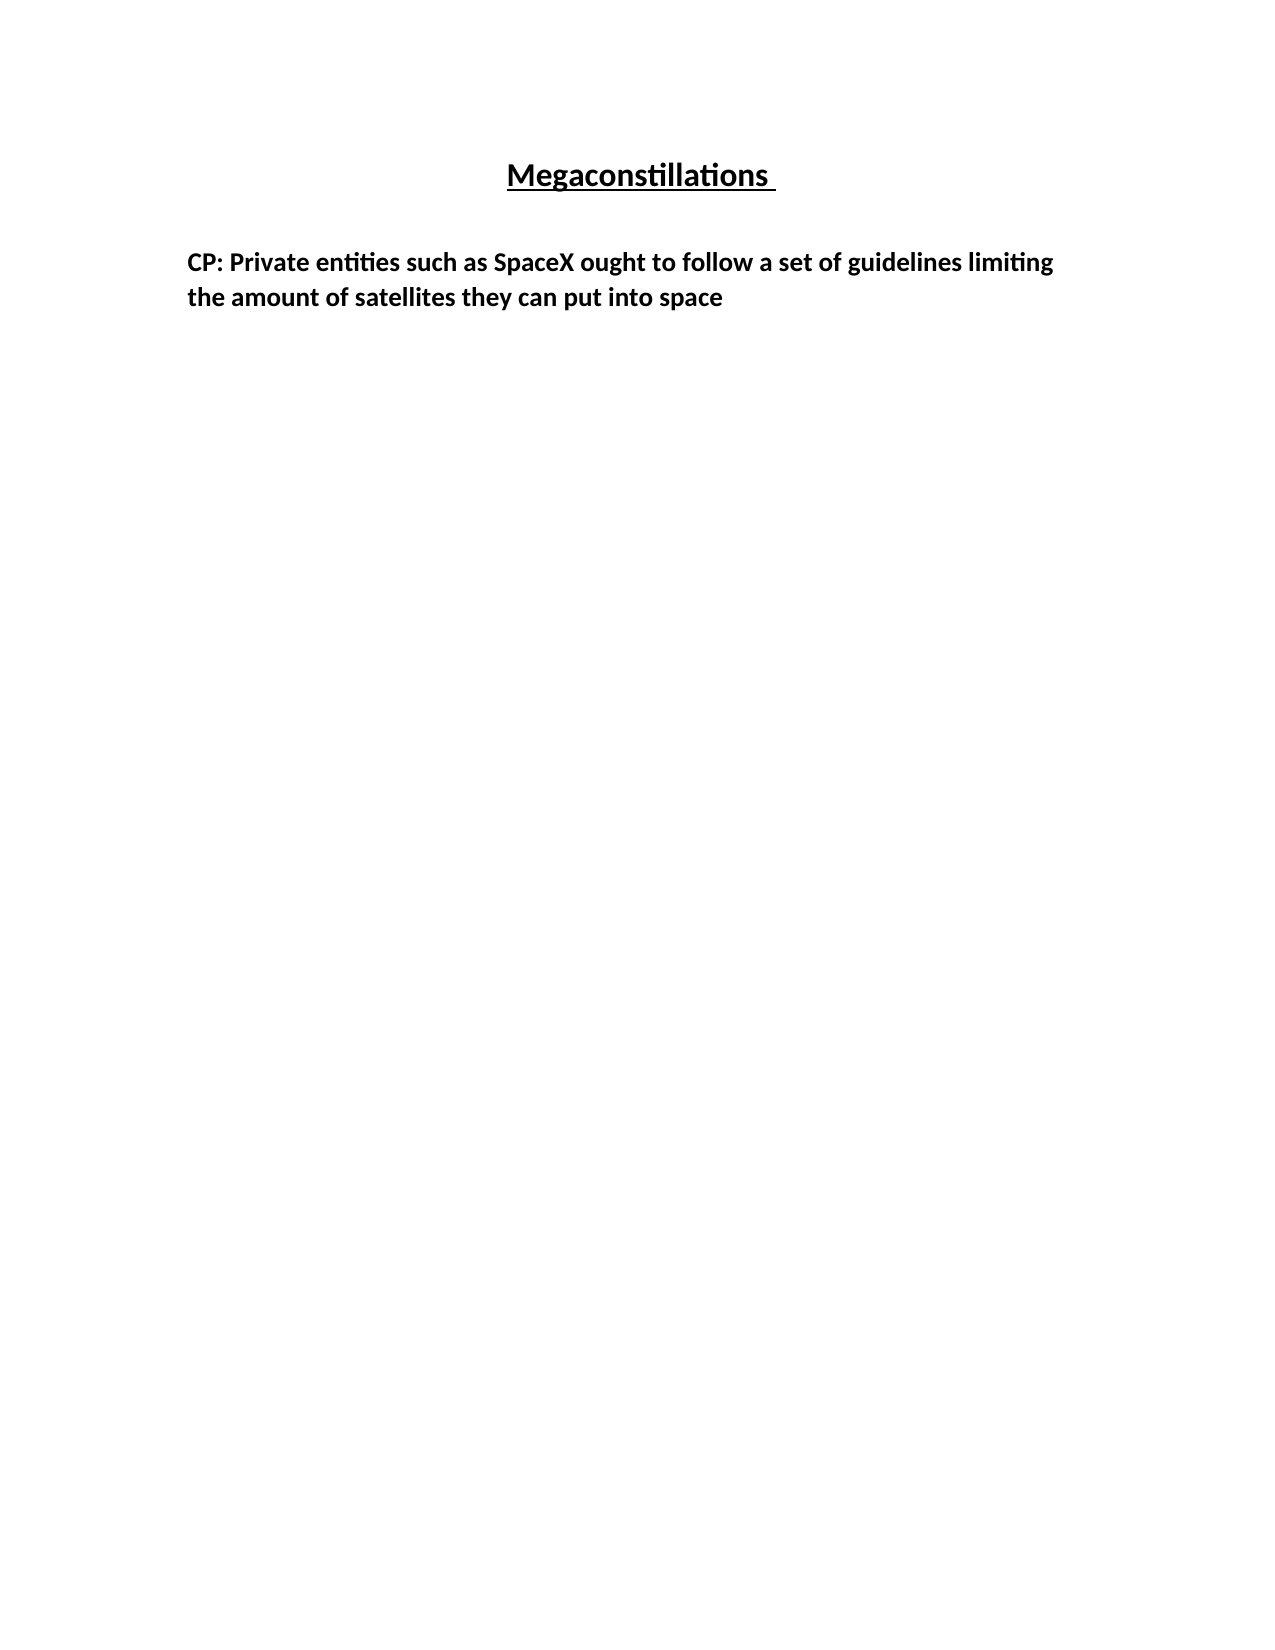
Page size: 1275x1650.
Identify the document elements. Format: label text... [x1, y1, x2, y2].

subtitle CP: Private entities such as SpaceX ought to follow a set of guidelines limiting the amount of satellites they can put into space [187, 245, 1087, 314]
subtitle Megaconstillations [187, 154, 1087, 195]
